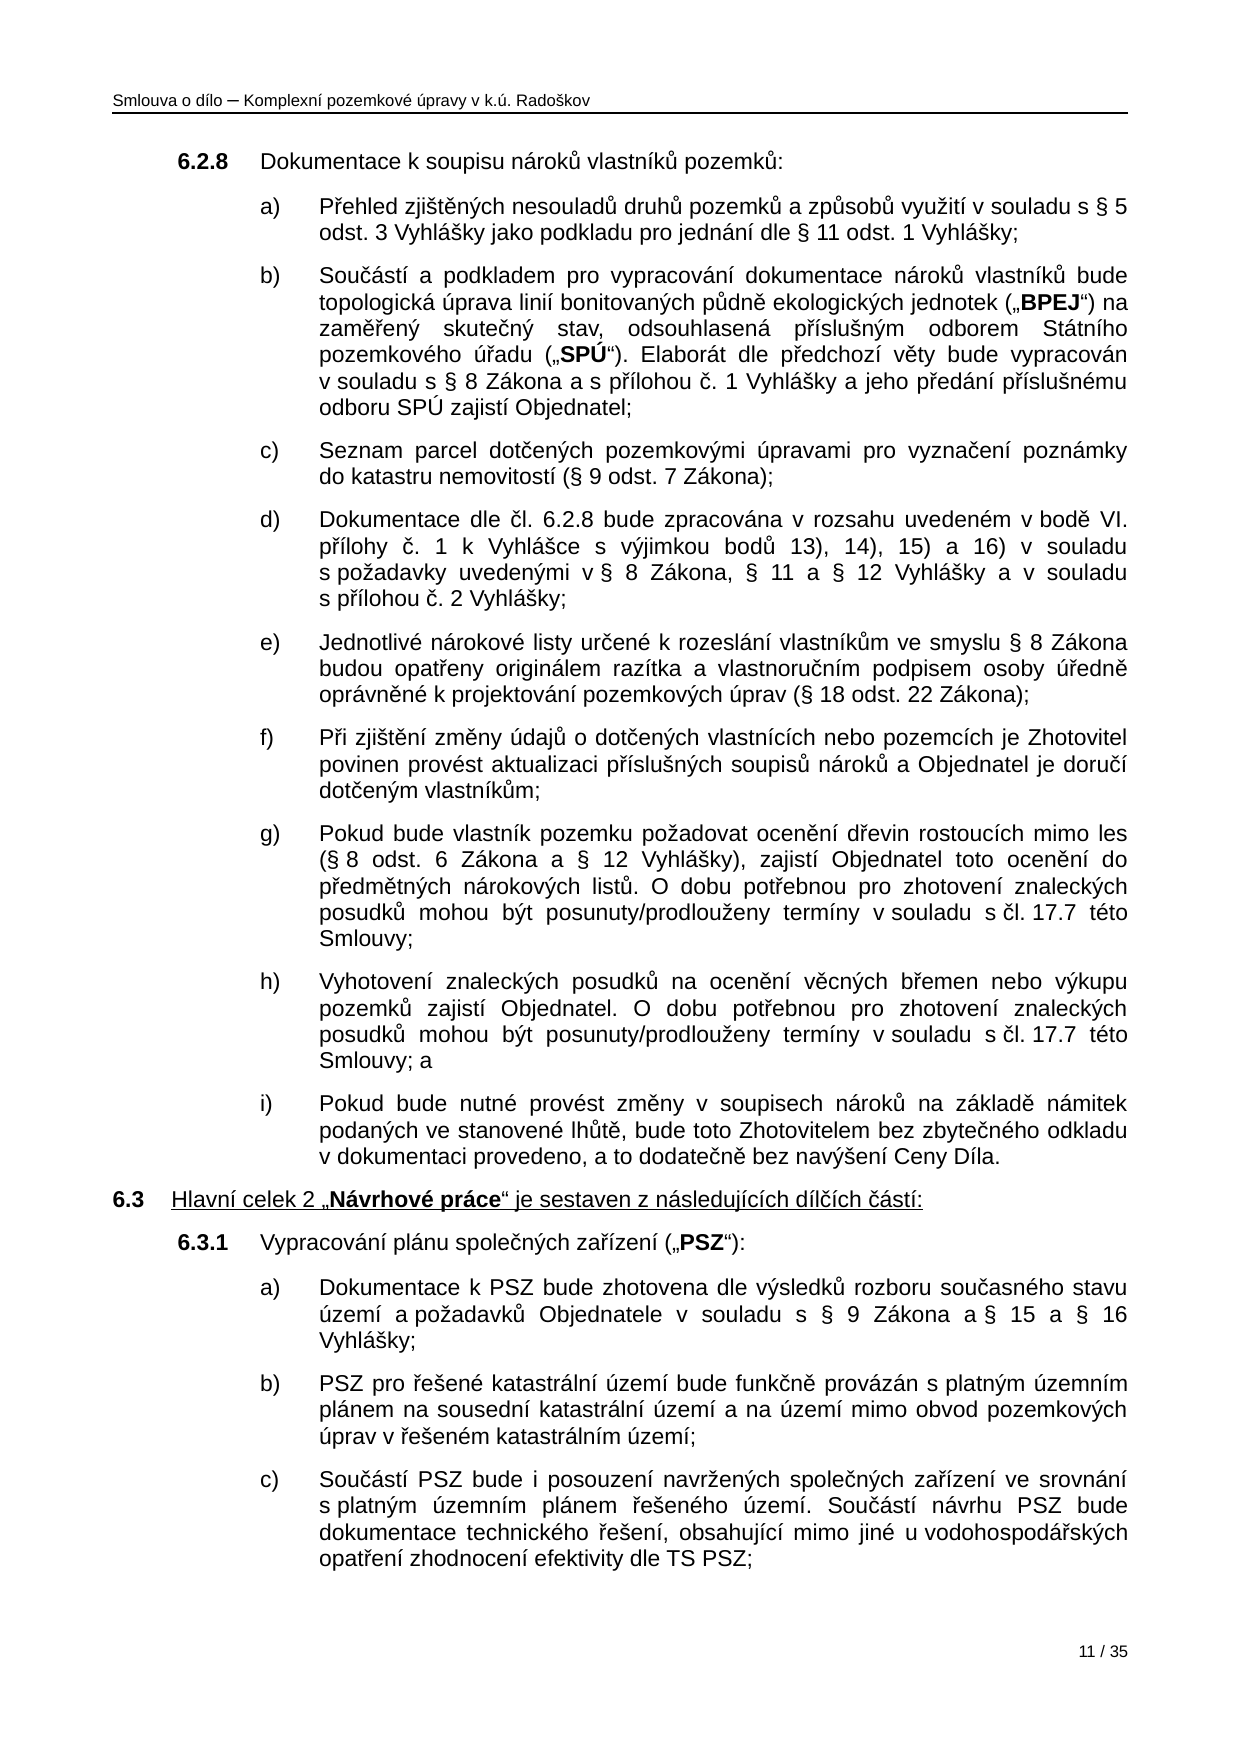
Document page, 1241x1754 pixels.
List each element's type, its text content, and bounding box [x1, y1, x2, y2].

text Vypracování plánu společných zařízení („PSZ“): [177, 1229, 1128, 1256]
list Vyhotovení znaleckých posudků na ocenění věcných břemen nebo výkupu pozemků zajistí Objednatel. O dobu potřebnou pro zhotovení znaleckých posudků mohou být posunuty/prodlouženy termíny v souladu s čl. 17.7 této Smlouvy; a [260, 968, 1128, 1074]
list Součástí PSZ bude i posouzení navržených společných zařízení ve srovnání s platným územním plánem řešeného území. Součástí návrhu PSZ bude dokumentace technického řešení, obsahující mimo jiné u vodohospodářských opatření zhodnocení efektivity dle TS PSZ; [260, 1466, 1128, 1571]
text Hlavní celek 2 „Návrhové práce“ je sestaven z následujících dílčích částí: [112, 1186, 1128, 1212]
list PSZ pro řešené katastrální území bude funkčně provázán s platným územním plánem na sousední katastrální území a na území mimo obvod pozemkových úprav v řešeném katastrálním území; [260, 1370, 1128, 1449]
list Pokud bude nutné provést změny v soupisech nároků na základě námitek podaných ve stanovené lhůtě, bude toto Zhotovitelem bez zbytečného odkladu v dokumentaci provedeno, a to dodatečně bez navýšení Ceny Díla. [260, 1090, 1128, 1169]
list Dokumentace dle čl. 6.2.8 bude zpracována v rozsahu uvedeném v bodě VI. přílohy č. 1 k Vyhlášce s výjimkou bodů 13), 14), 15) a 16) v souladu s požadavky uvedenými v § 8 Zákona, § 11 a § 12 Vyhlášky a v souladu s přílohou č. 2 Vyhlášky; [260, 506, 1128, 612]
list Při zjištění změny údajů o dotčených vlastnících nebo pozemcích je Zhotovitel povinen provést aktualizaci příslušných soupisů nároků a Objednatel je doručí dotčeným vlastníkům; [260, 724, 1128, 803]
list Pokud bude vlastník pozemku požadovat ocenění dřevin rostoucích mimo les (§ 8 odst. 6 Zákona a § 12 Vyhlášky), zajistí Objednatel toto ocenění do předmětných nárokových listů. O dobu potřebnou pro zhotovení znaleckých posudků mohou být posunuty/prodlouženy termíny v souladu s čl. 17.7 této Smlouvy; [260, 820, 1128, 952]
list Přehled zjištěných nesouladů druhů pozemků a způsobů využití v souladu s § 5 odst. 3 Vyhlášky jako podkladu pro jednání dle § 11 odst. 1 Vyhlášky; [260, 193, 1128, 246]
list Jednotlivé nárokové listy určené k rozeslání vlastníkům ve smyslu § 8 Zákona budou opatřeny originálem razítka a vlastnoručním podpisem osoby úředně oprávněné k projektování pozemkových úprav (§ 18 odst. 22 Zákona); [260, 628, 1128, 707]
list Seznam parcel dotčených pozemkovými úpravami pro vyznačení poznámky do katastru nemovitostí (§ 9 odst. 7 Zákona); [260, 437, 1128, 490]
list Součástí a podkladem pro vypracování dokumentace nároků vlastníků bude topologická úprava linií bonitovaných půdně ekologických jednotek („BPEJ“) na zaměřený skutečný stav, odsouhlasená příslušným odborem Státního pozemkového úřadu („SPÚ“). Elaborát dle předchozí věty bude vypracován v souladu s § 8 Zákona a s přílohou č. 1 Vyhlášky a jeho předání příslušnému odboru SPÚ zajistí Objednatel; [260, 262, 1128, 420]
list Dokumentace k PSZ bude zhotovena dle výsledků rozboru současného stavu území a požadavků Objednatele v souladu s § 9 Zákona a § 15 a § 16 Vyhlášky; [260, 1274, 1128, 1353]
text Dokumentace k soupisu nároků vlastníků pozemků: [177, 148, 1128, 174]
